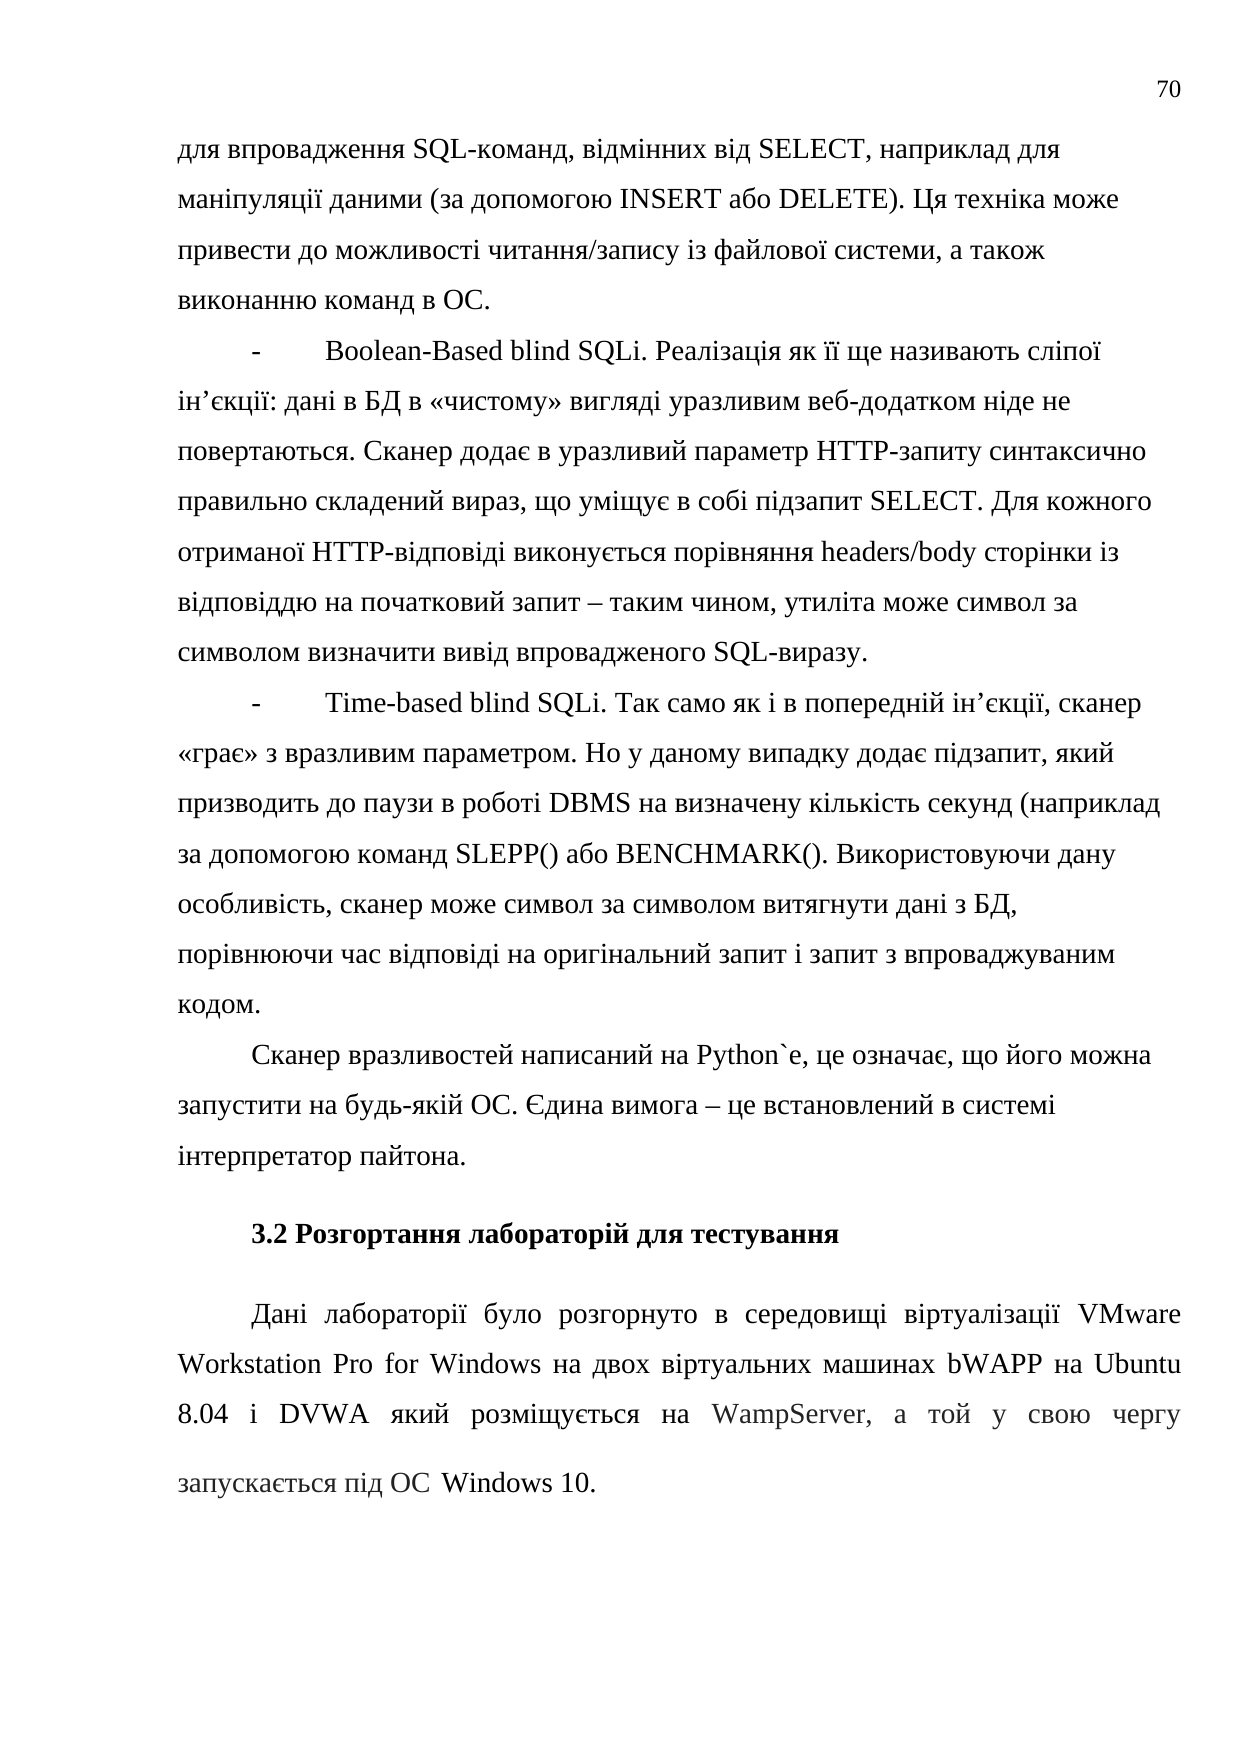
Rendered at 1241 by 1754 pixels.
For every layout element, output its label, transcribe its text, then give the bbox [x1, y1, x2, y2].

text - Time-based blind SQLi. Так само як і в попередній ін’єкції, сканер «грає» з вразливим параметром. Но у даному випадку додає підзапит, який призводить до паузи в роботі DBMS на визначену кількість секунд (наприклад за допомогою команд SLEPP() або BENCHMARK(). Використовуючи дану особливість, сканер може символ за символом витягнути дані з БД, порівнюючи час відповіді на оригінальний запит і запит з впроваджуваним кодом. [177, 685, 1181, 1020]
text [177, 131, 1181, 316]
text - Boolean-Based blind SQLi. Реалізація як її ще називають сліпої ін’єкції: дані в БД в «чистому» вигляді уразливим веб-додатком ніде не повертаються. Сканер додає в уразливий параметр HTTP-запиту синтаксично правильно складений вираз, що уміщує в собі підзапит SELECT. Для кожного отриманої HTTP-відповіді виконується порівняння headers/body сторінки із відповіддю на початковий запит – таким чином, утиліта може символ за символом визначити вивід впровадженого SQL-виразу. [177, 333, 1181, 668]
subtitle 3.2 Розгортання лабораторій для тестування [177, 1217, 1181, 1250]
text Дані лабораторії було розгорнуто в середовищі віртуалізації VMware Workstation Pro for Windows на двох віртуальних машинах bWAPP на Ubuntu 8.04 і DVWA який розміщується на WampServer, а той у свою чергу запускається під ОС Windows 10. [177, 1296, 1181, 1502]
text Сканер вразливостей написаний на Python`e, це означає, що його можна запустити на будь-якій ОС. Єдина вимога – це встановлений в системі інтерпретатор пайтона. [177, 1037, 1181, 1171]
